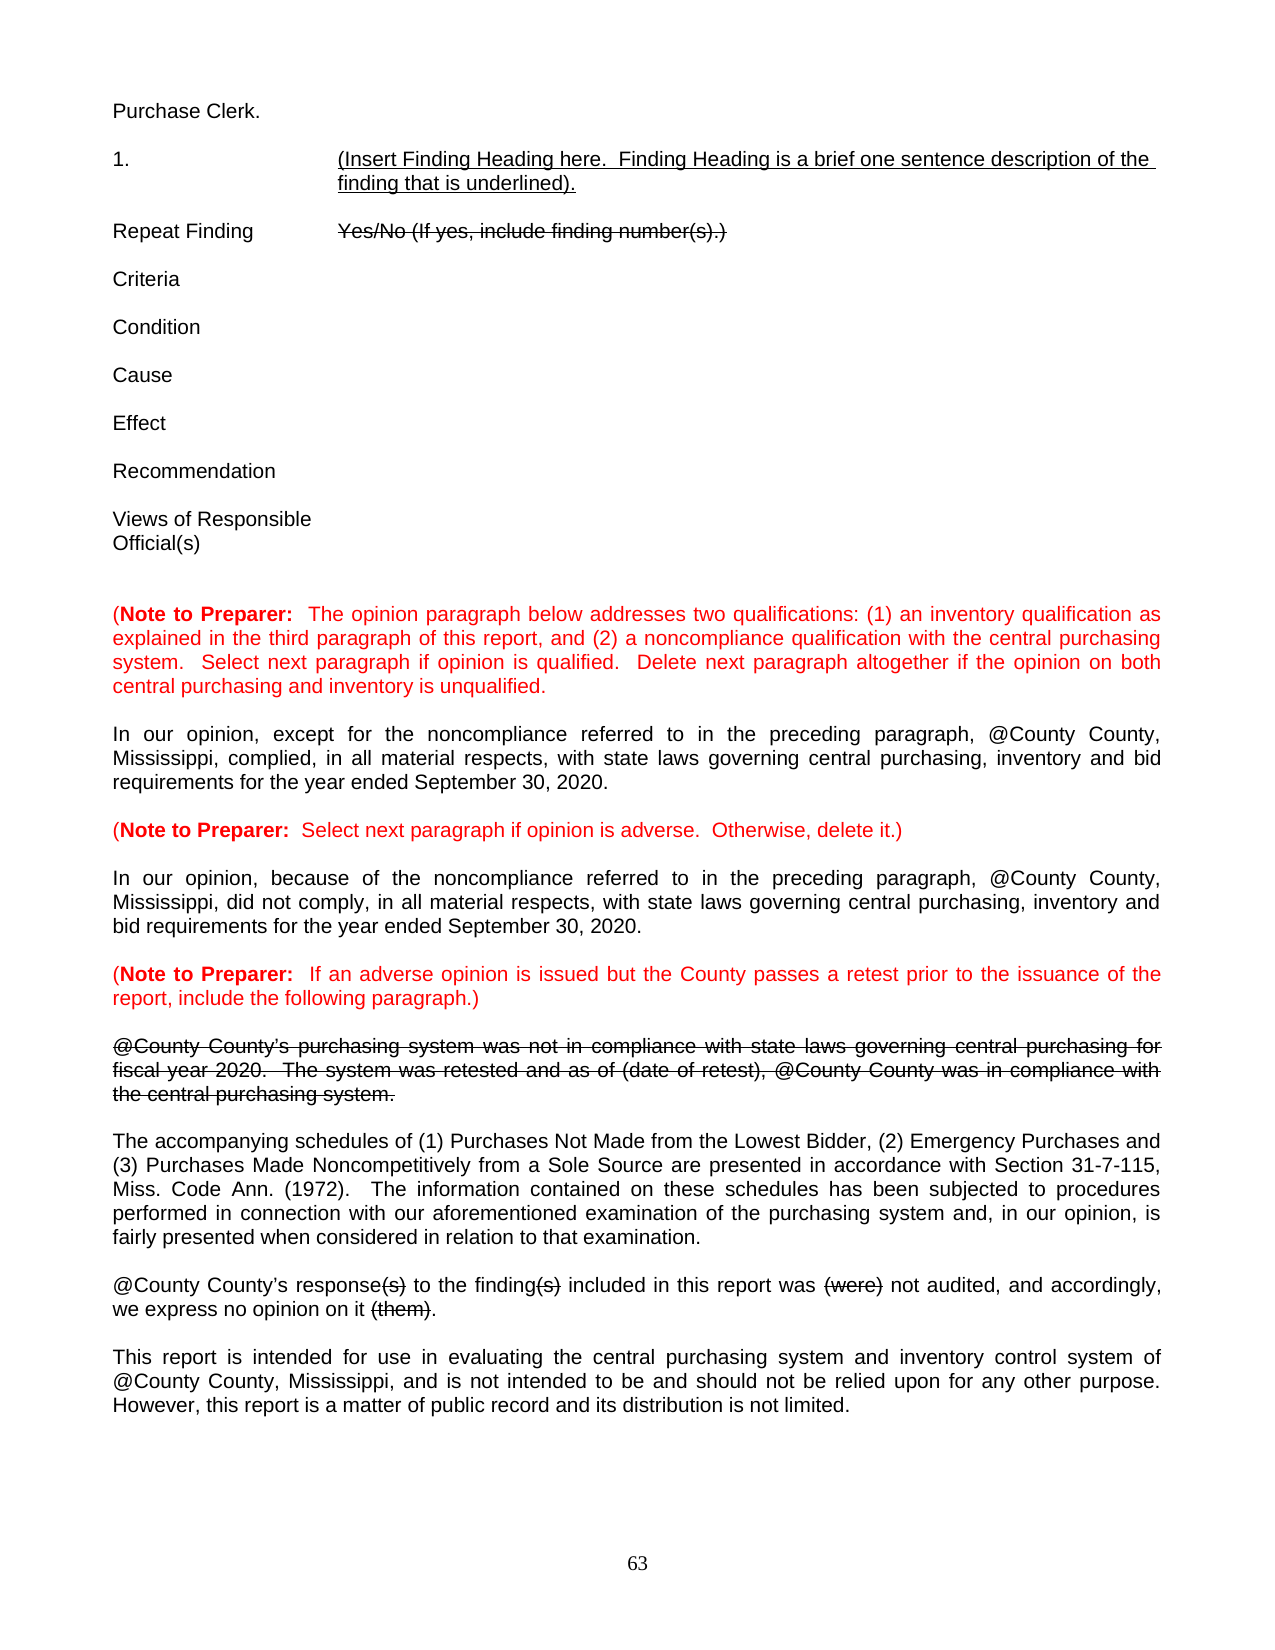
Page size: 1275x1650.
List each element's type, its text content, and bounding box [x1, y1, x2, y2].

text Recommendation [112, 458, 1162, 482]
text Criteria [112, 267, 1162, 291]
text The accompanying schedules of (1) Purchases Not Made from the Lowest Bidder, (2) Emergency Purchases and (3) Purchases Made Noncompetitively from a Sole Source are presented in accordance with Section 31-7-115, Miss. Code Ann. (1972). The information contained on these schedules has been subjected to procedures performed in connection with our aforementioned examination of the purchasing system and, in our opinion, is fairly presented when considered in relation to that examination. [112, 1129, 1162, 1249]
text (Note to Preparer: If an adverse opinion is issued but the County passes a retest prior to the issuance of the report, include the following paragraph.) [112, 962, 1162, 1009]
text Repeat Finding Yes/No (If yes, include finding number(s).) [112, 219, 1162, 243]
text In our opinion, except for the noncompliance referred to in the preceding paragraph, @County County, Mississippi, complied, in all material respects, with state laws governing central purchasing, inventory and bid requirements for the year ended September 30, 2020. [112, 722, 1162, 794]
text @County County’s purchasing system was not in compliance with state laws governing central purchasing for fiscal year 2020. The system was retested and as of (date of retest), @County County was in compliance with the central purchasing system. [112, 1048, 1162, 1105]
text (Note to Preparer: The opinion paragraph below addresses two qualifications: (1) an inventory qualification as explained in the third paragraph of this report, and (2) a noncompliance qualification with the central purchasing system. Select next paragraph if opinion is qualified. Delete next paragraph altogether if the opinion on both central purchasing and inventory is unqualified. [112, 602, 1162, 698]
text Effect [112, 411, 1162, 434]
text @County County’s purchasing system was not in compliance with state laws governing central purchasing for fiscal year 2020. The system was retested and as of (date of retest), @County County was in compliance with the central purchasing system. [112, 1033, 1162, 1047]
text In our opinion, because of the noncompliance referred to in the preceding paragraph, @County County, Mississippi, did not comply, in all material respects, with state laws governing central purchasing, inventory and bid requirements for the year ended September 30, 2020. [112, 866, 1162, 938]
text This report is intended for use in evaluating the central purchasing system and inventory control system of @County County, Mississippi, and is not intended to be and should not be relied upon for any other purpose. However, this report is a matter of public record and its distribution is not limited. [112, 1345, 1162, 1417]
text @County County’s response(s) to the finding(s) included in this report was (were) not audited, and accordingly, we express no opinion on it (them). [112, 1273, 1162, 1321]
text Condition [112, 315, 1162, 339]
text (Note to Preparer: Select next paragraph if opinion is adverse. Otherwise, delete it.) [112, 818, 1162, 842]
text Official(s) [112, 530, 1162, 554]
text 1. (Insert Finding Heading here. Finding Heading is a brief one sentence description of the finding that is underlined). [112, 147, 1162, 195]
text Cause [112, 363, 1162, 387]
text Purchase Clerk. [112, 99, 1162, 123]
text Views of Responsible [112, 506, 1162, 530]
